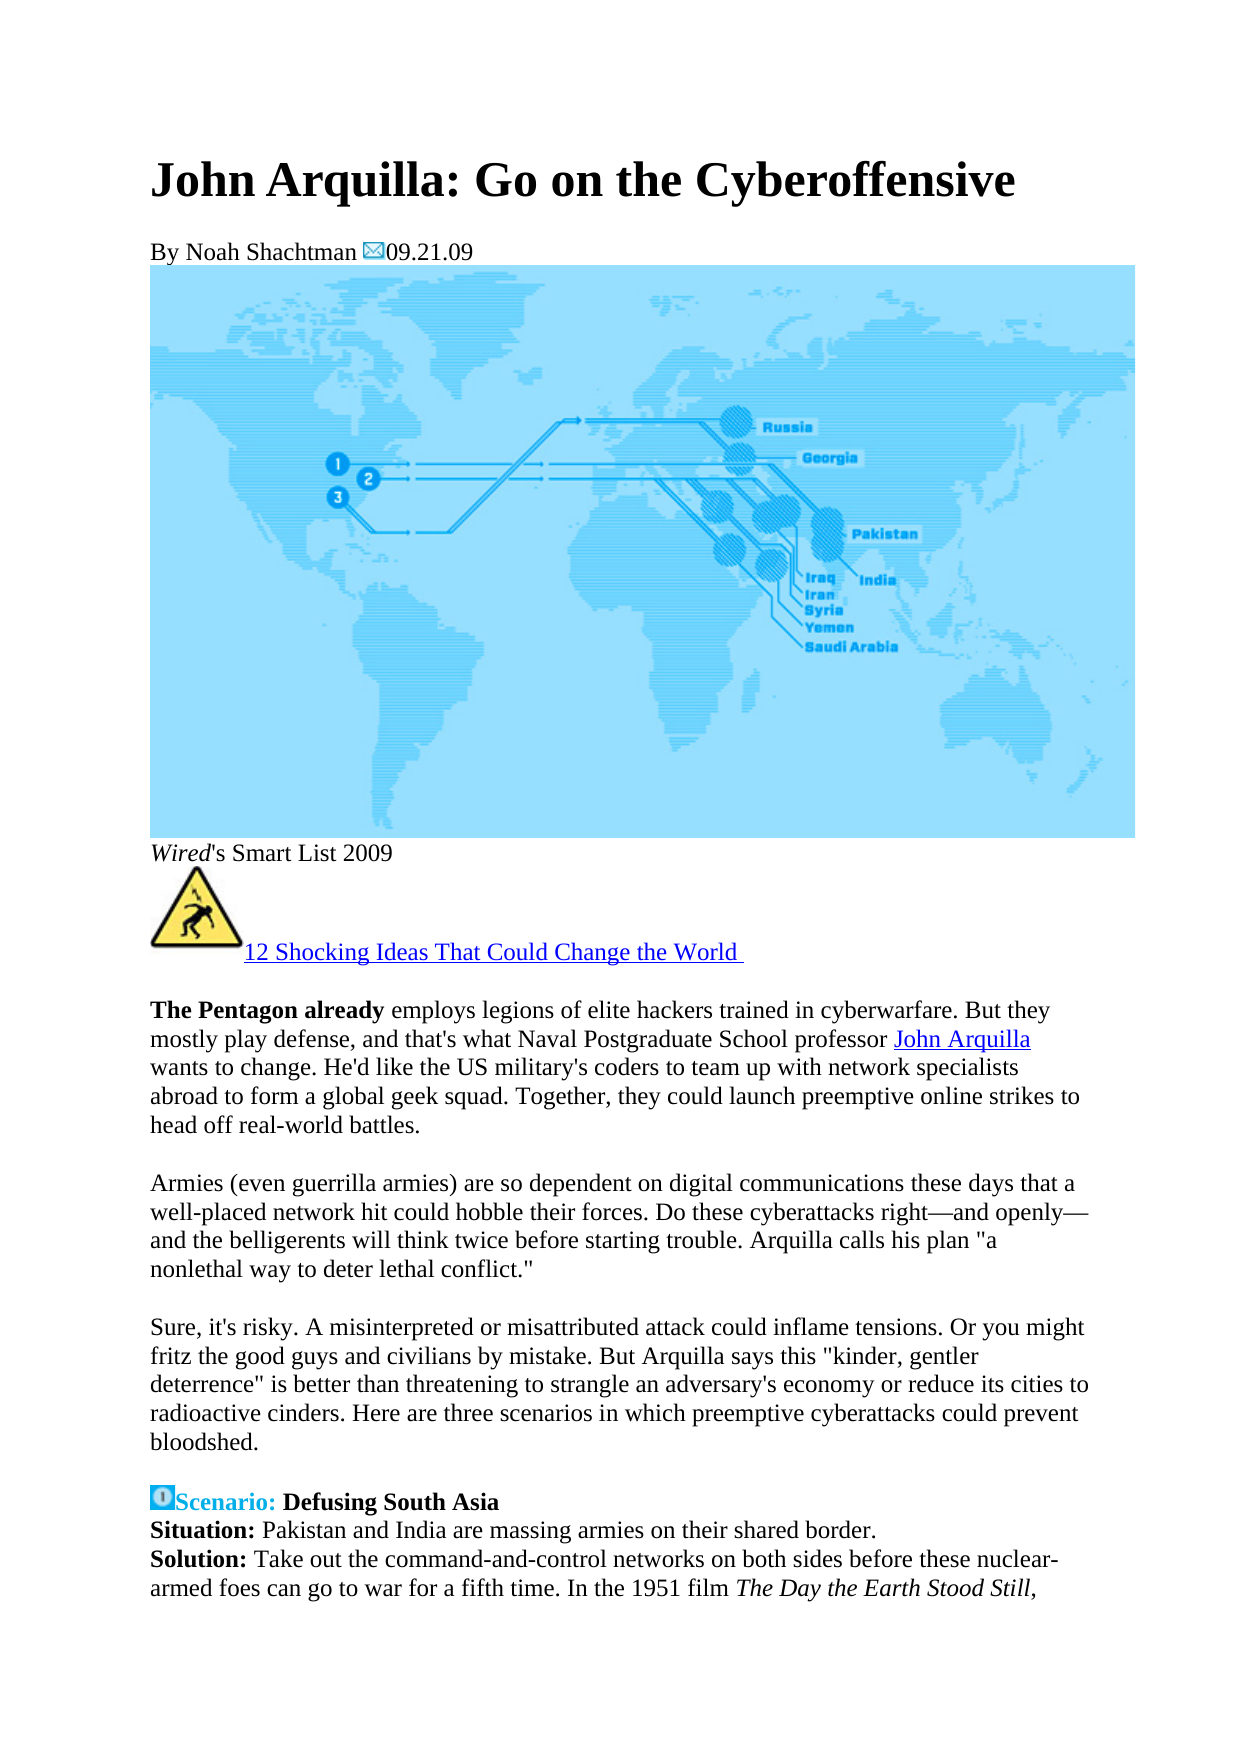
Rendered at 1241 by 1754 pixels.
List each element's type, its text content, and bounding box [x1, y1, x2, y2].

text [150, 1485, 1090, 1602]
text John Arquilla: Go on the Cyberoffensive [150, 150, 1090, 207]
text 12 Shocking Ideas That Could Change the World [150, 867, 1090, 966]
picture [150, 866, 244, 961]
text Armies (even guerrilla armies) are so dependent on digital communications these days that a well-placed network hit could hobble their forces. Do these cyberattacks right—and openly—and the belligerents will think twice before starting trouble. Arquilla calls his plan "a nonlethal way to deter lethal conflict." [150, 1168, 1090, 1283]
text Sure, it's risky. A misinterpreted or misattributed attack could inflame tensions. Or you might fritz the good guys and civilians by mistake. But Arquilla says this "kinder, gentler deterrence" is better than threatening to strangle an adversary's economy or reduce its cities to radioactive cinders. Here are three scenarios in which preemptive cyberattacks could prevent bloodshed. [150, 1312, 1090, 1456]
text The Pentagon already employs legions of elite hackers trained in cyberwarfare. But they mostly play defense, and that's what Naval Postgraduate School professor John Arquilla wants to change. He'd like the US military's coders to team up with network specialists abroad to form a global geek squad. Together, they could launch preemptive online strikes to head off real-world battles. [150, 995, 1090, 1139]
picture [150, 265, 1135, 838]
picture [153, 1487, 172, 1506]
text Wired's Smart List 2009 [150, 838, 1090, 867]
text By Noah Shachtman 09.21.09 [150, 237, 1090, 265]
picture [363, 242, 386, 260]
